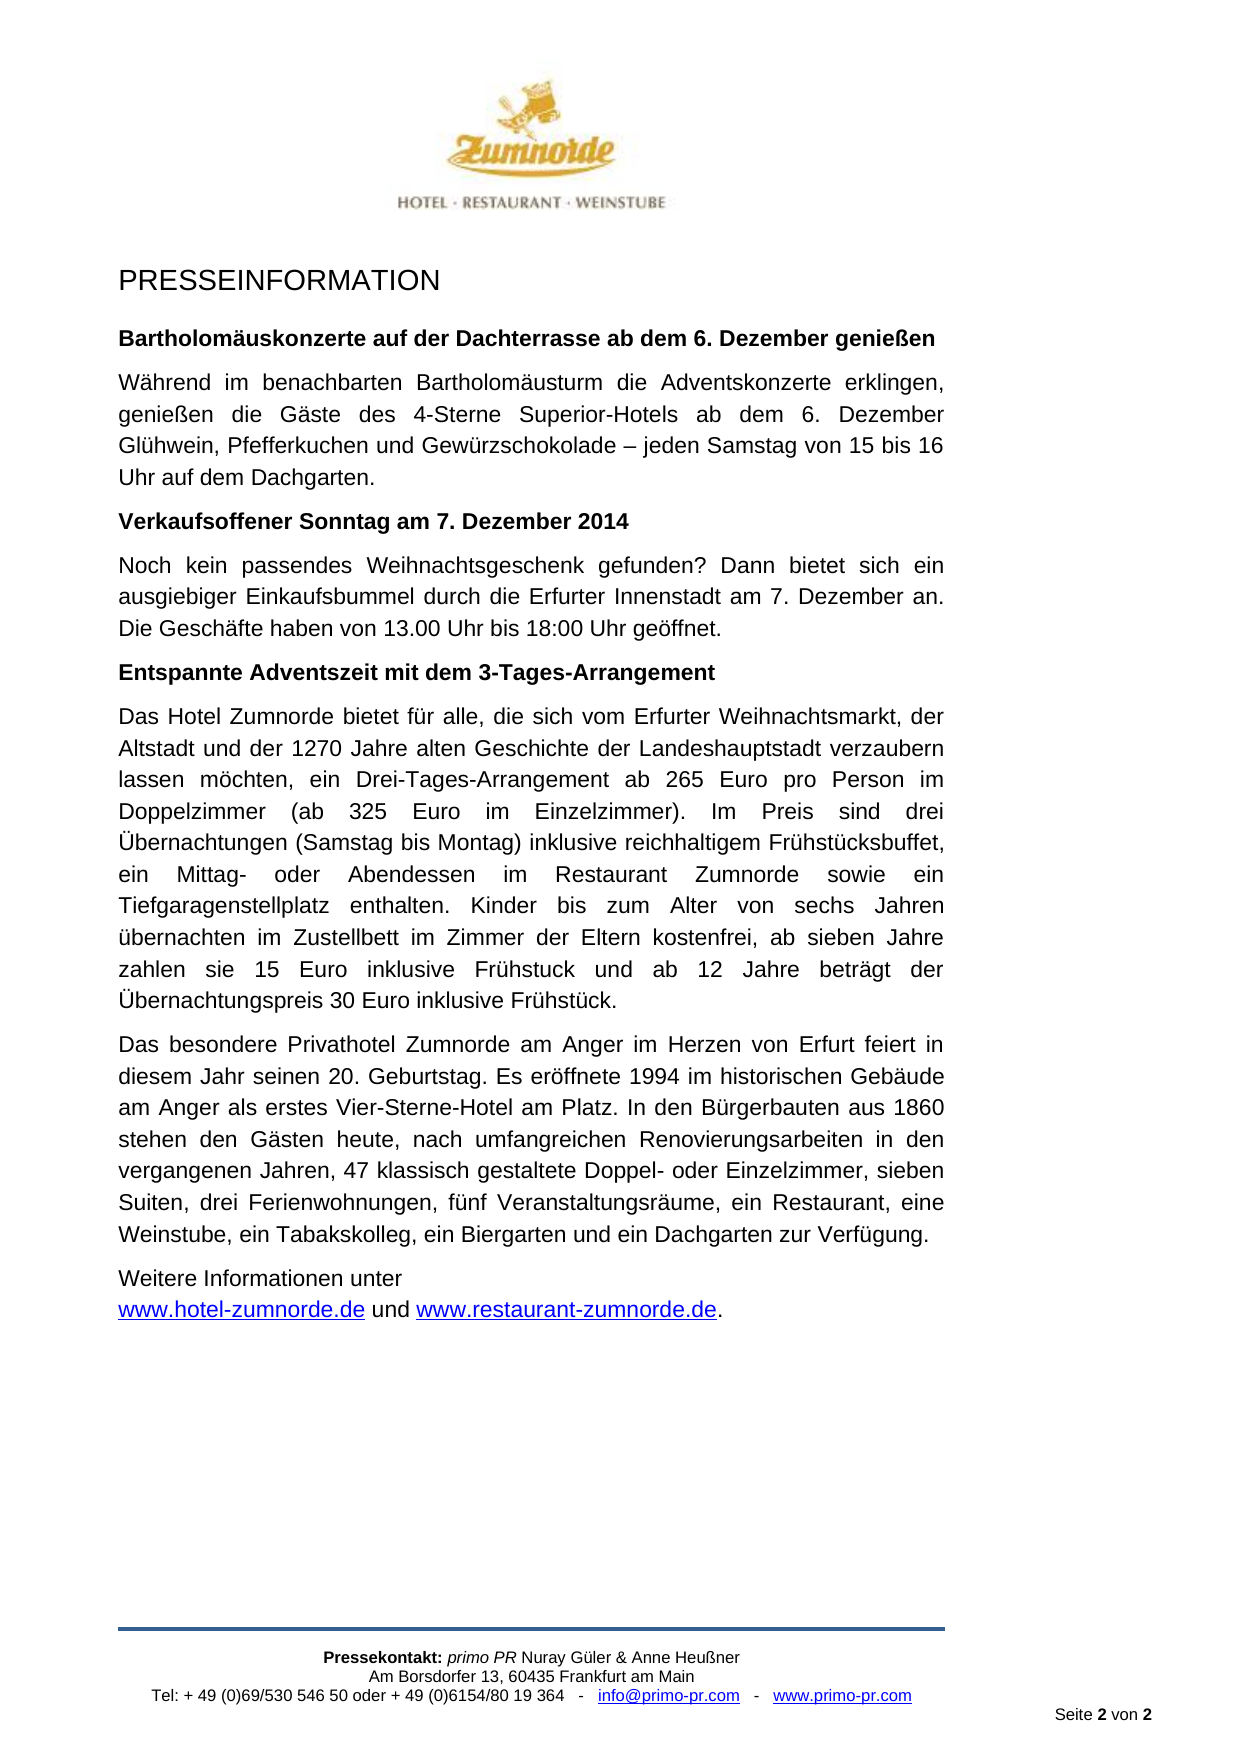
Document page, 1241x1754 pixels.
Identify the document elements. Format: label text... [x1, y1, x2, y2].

text Das Hotel Zumnorde bietet für alle, die sich vom Erfurter Weihnachtsmarkt, der Altstadt und der 1270 Jahre alten Geschichte der Landeshauptstadt verzaubern lassen möchten, ein Drei-Tages-Arrangement ab 265 Euro pro Person im Doppelzimmer (ab 325 Euro im Einzelzimmer). Im Preis sind drei Übernachtungen (Samstag bis Montag) inklusive reichhaltigem Frühstücksbuffet, ein Mittag- oder Abendessen im Restaurant Zumnorde sowie ein Tiefgaragenstellplatz enthalten. Kinder bis zum Alter von sechs Jahren übernachten im Zustellbett im Zimmer der Eltern kostenfrei, ab sieben Jahre zahlen sie 15 Euro inklusive Frühstuck und ab 12 Jahre beträgt der Übernachtungspreis 30 Euro inklusive Frühstück. [118, 703, 945, 1013]
text Entspannte Adventszeit mit dem 3-Tages-Arrangement [118, 659, 945, 685]
picture [361, 59, 702, 230]
text Bartholomäuskonzerte auf der Dachterrasse ab dem 6. Dezember genießen [118, 325, 945, 351]
text Das besondere Privathotel Zumnorde am Anger im Herzen von Erfurt feiert in diesem Jahr seinen 20. Geburtstag. Es eröffnete 1994 im historischen Gebäude am Anger als erstes Vier-Sterne-Hotel am Platz. In den Bürgerbauten aus 1860 stehen den Gästen heute, nach umfangreichen Renovierungsarbeiten in den vergangenen Jahren, 47 klassisch gestaltete Doppel- oder Einzelzimmer, sieben Suiten, drei Ferienwohnungen, fünf Veranstaltungsräume, ein Restaurant, eine Weinstube, ein Tabakskolleg, ein Biergarten und ein Dachgarten zur Verfügung. [118, 1031, 945, 1247]
text Verkaufsoffener Sonntag am 7. Dezember 2014 [118, 508, 945, 534]
text Während im benachbarten Bartholomäusturm die Adventskonzerte erklingen, genießen die Gäste des 4-Sterne Superior-Hotels ab dem 6. Dezember Glühwein, Pfefferkuchen und Gewürzschokolade – jeden Samstag von 15 bis 16 Uhr auf dem Dachgarten. [118, 369, 945, 490]
text Noch kein passendes Weihnachtsgeschenk gefunden? Dann bietet sich ein ausgiebiger Einkaufsbummel durch die Erfurter Innenstadt am 7. Dezember an. Die Geschäfte haben von 13.00 Uhr bis 18:00 Uhr geöffnet. [118, 552, 945, 641]
text Weitere Informationen unter www.hotel-zumnorde.de und www.restaurant-zumnorde.de. [118, 1264, 945, 1322]
